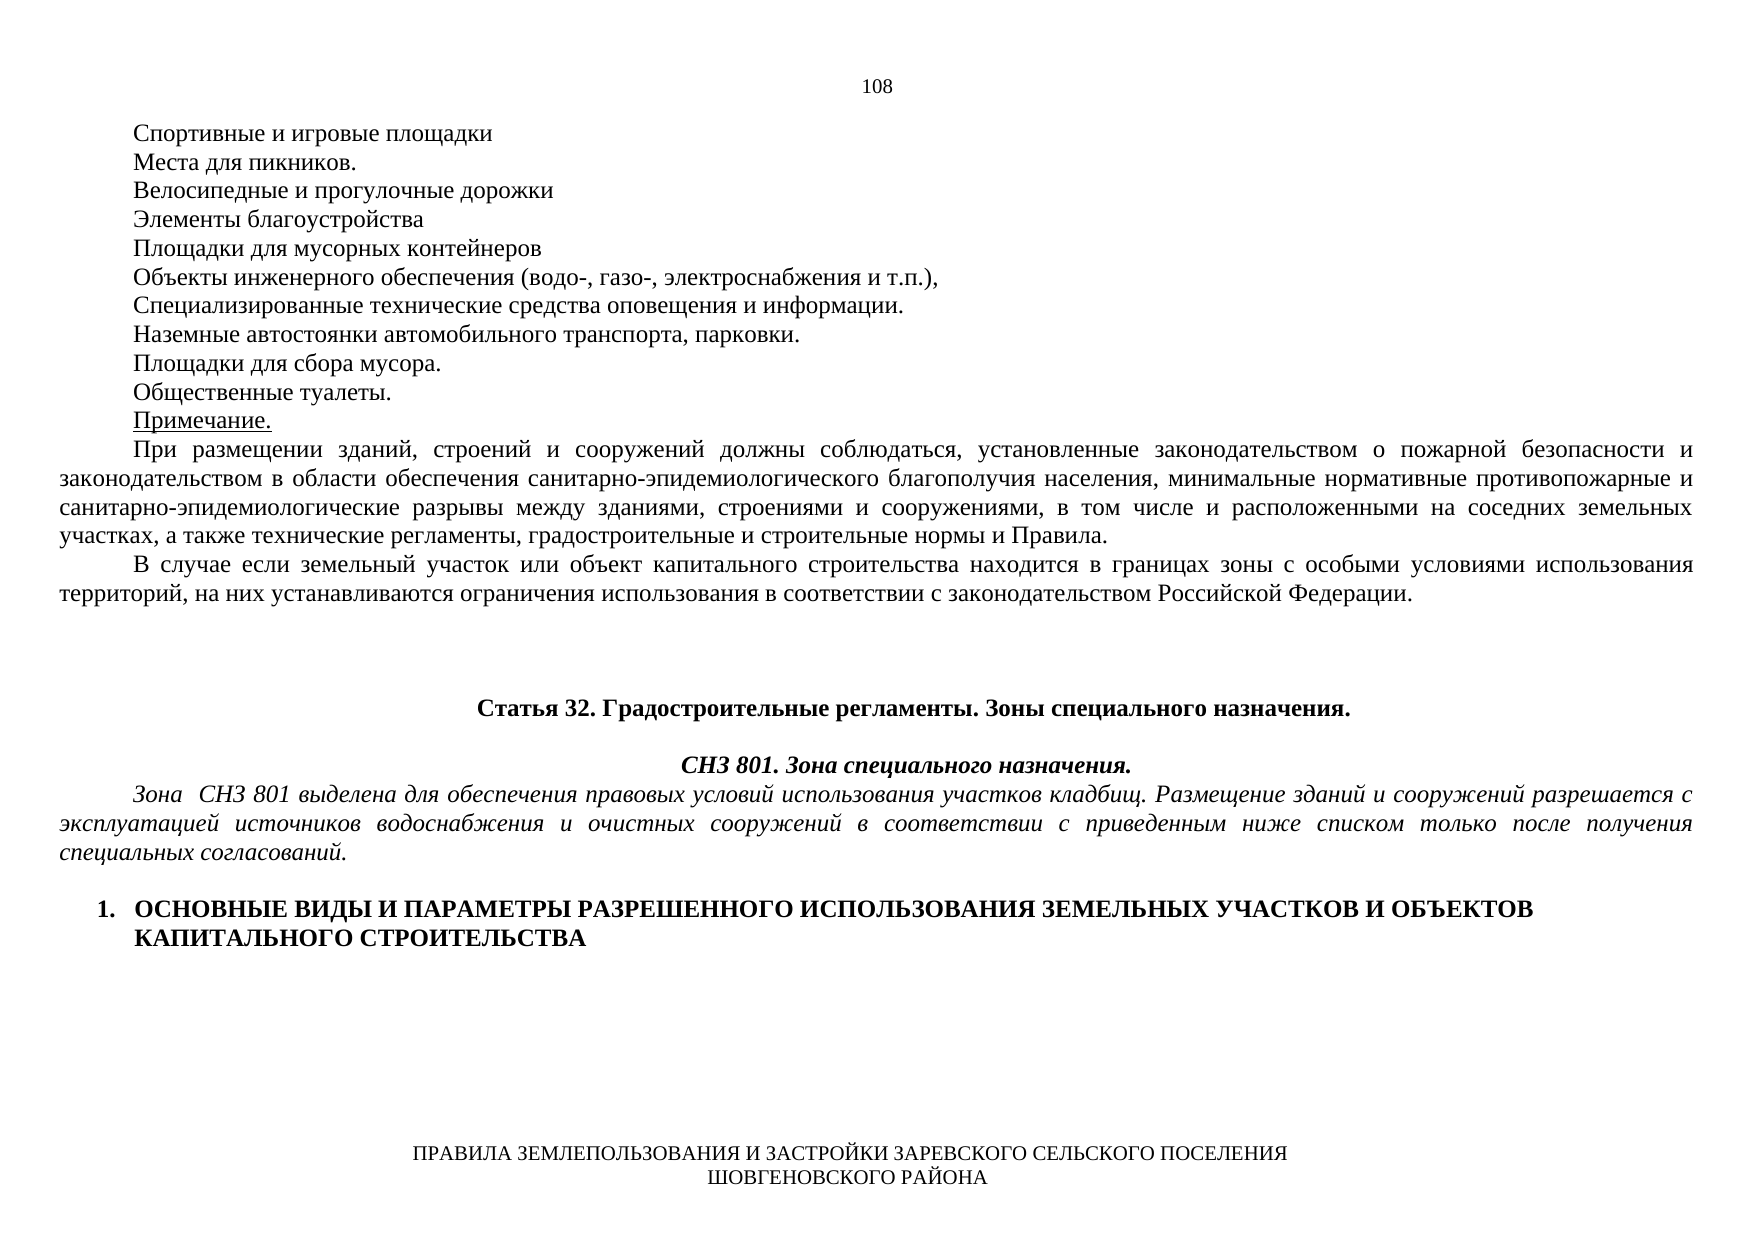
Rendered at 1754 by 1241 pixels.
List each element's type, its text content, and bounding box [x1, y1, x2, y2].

text Зона СНЗ 801 выделена для обеспечения правовых условий использования участков кладбищ. Размещение зданий и сооружений разрешается с эксплуатацией источников водоснабжения и очистных сооружений в соответствии с приведенным ниже списком только после получения специальных согласований. [59, 779, 1695, 866]
list ОСНОВНЫЕ ВИДЫ И ПАРАМЕТРЫ РАЗРЕШЕННОГО ИСПОЛЬЗОВАНИЯ ЗЕМЕЛЬНЫХ УЧАСТКОВ И ОБЪЕКТОВ КАПИТАЛЬНОГО СТРОИТЕЛЬСТВА [97, 894, 1695, 952]
text При размещении зданий, строений и сооружений должны соблюдаться, установленные законодательством о пожарной безопасности и законодательством в области обеспечения санитарно-эпидемиологического благополучия населения, минимальные нормативные противопожарные и санитарно-эпидемиологические разрывы между зданиями, строениями и сооружениями, в том числе и расположенными на соседних земельных участках, а также технические регламенты, градостроительные и строительные нормы и Правила. [59, 434, 1695, 549]
text Примечание. [59, 406, 1695, 434]
text Наземные автостоянки автомобильного транспорта, парковки. [59, 319, 1695, 348]
text Общественные туалеты. [59, 377, 1695, 406]
text Объекты инженерного обеспечения (водо-, газо-, электроснабжения и т.п.), [59, 262, 1695, 291]
text Площадки для сбора мусора. [59, 348, 1695, 377]
text Специализированные технические средства оповещения и информации. [59, 291, 1695, 319]
text Площадки для мусорных контейнеров [59, 233, 1695, 262]
text Велосипедные и прогулочные дорожки [59, 176, 1695, 204]
text Спортивные и игровые площадки [59, 118, 1695, 147]
text Статья 32. Градостроительные регламенты. Зоны специального назначения. [59, 693, 1695, 722]
text Места для пикников. [59, 147, 1695, 176]
text СНЗ 801. Зона специального назначения. [59, 751, 1695, 779]
text В случае если земельный участок или объект капитального строительства находится в границах зоны с особыми условиями использования территорий, на них устанавливаются ограничения использования в соответствии с законодательством Российской Федерации. [59, 549, 1695, 607]
text Элементы благоустройства [59, 204, 1695, 233]
